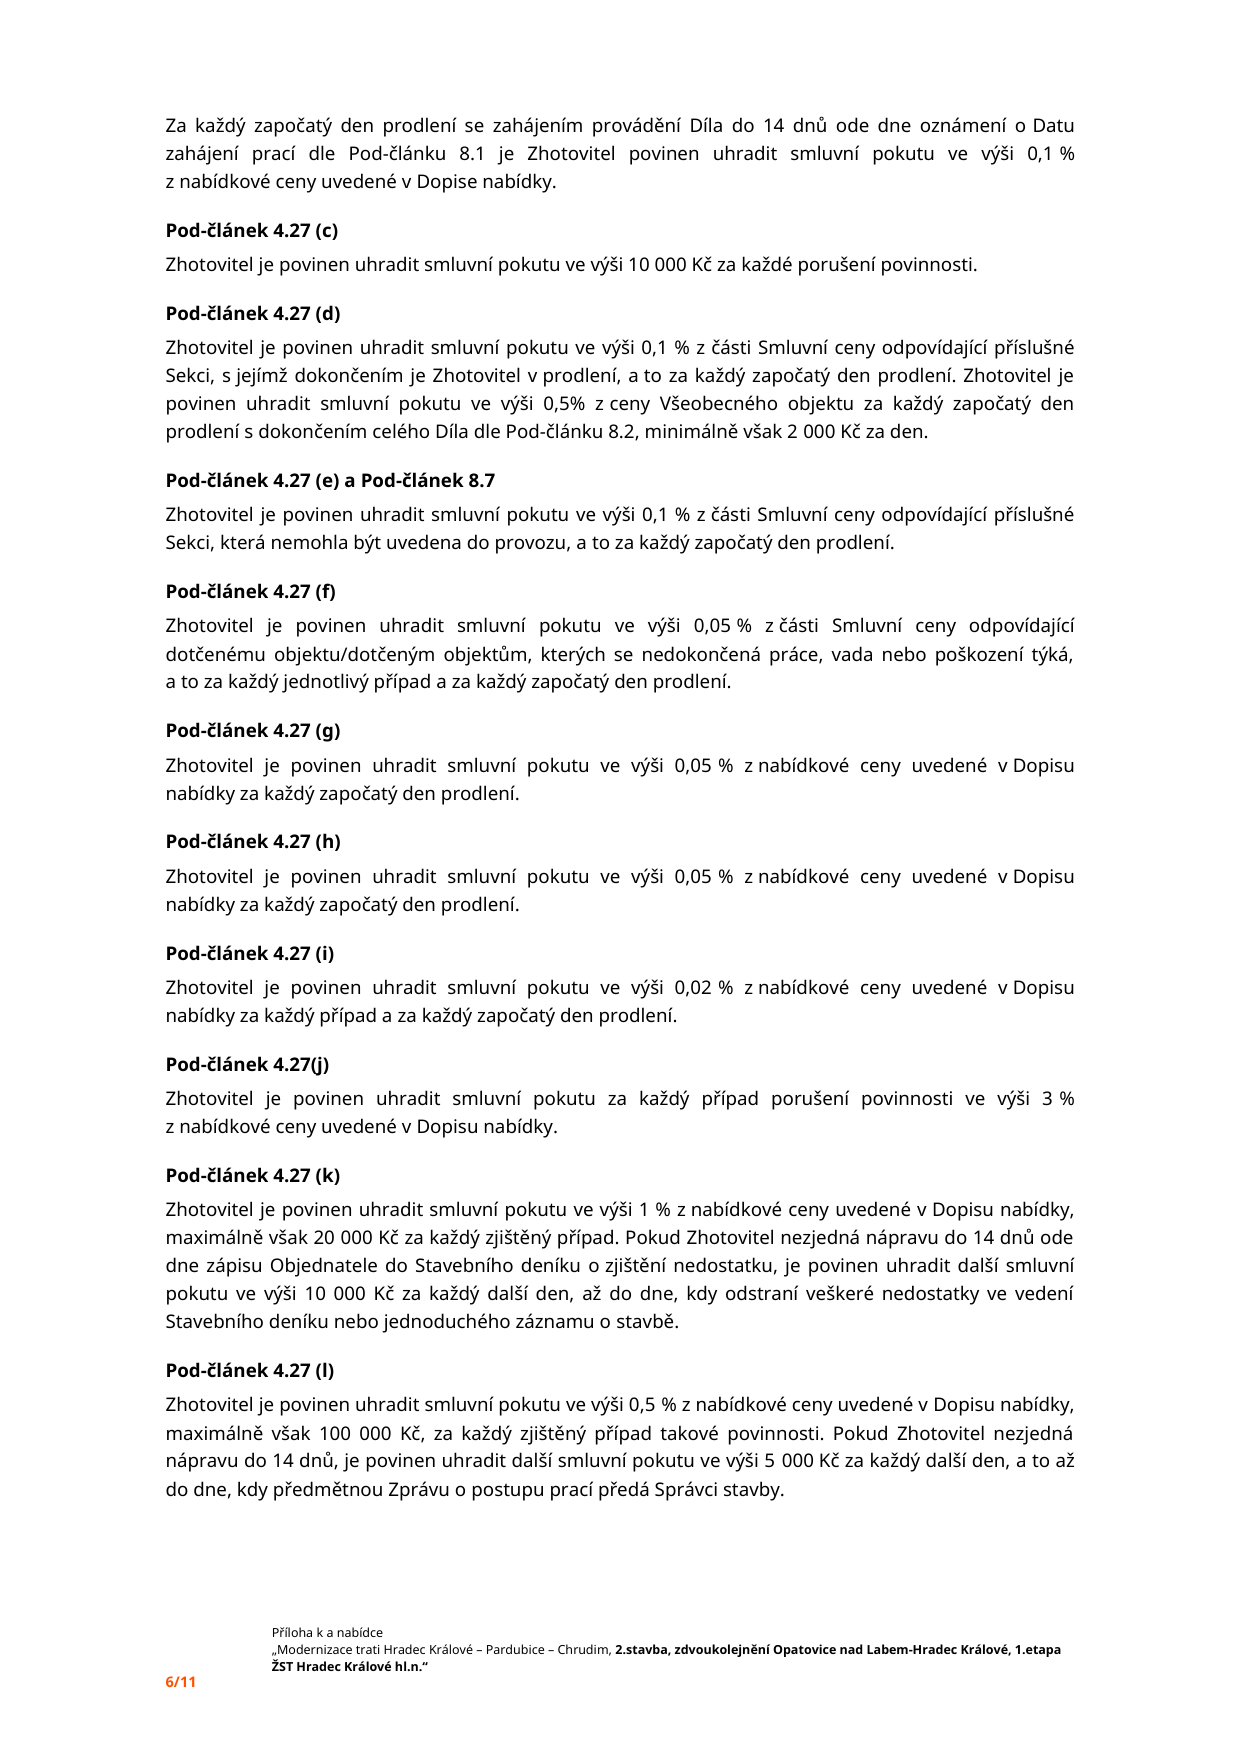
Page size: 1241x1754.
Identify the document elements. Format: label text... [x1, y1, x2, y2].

text Pod-článek 4.27 (l) [165, 1357, 1075, 1383]
text Pod-článek 4.27 (e) a Pod-článek 8.7 [165, 467, 1075, 493]
text Zhotovitel je povinen uhradit smluvní pokutu ve výši 1 % z nabídkové ceny uvedené v Dopisu nabídky, maximálně však 20 000 Kč za každý zjištěný případ. Pokud Zhotovitel nezjedná nápravu do 14 dnů ode dne zápisu Objednatele do Stavebního deníku o zjištění nedostatku, je povinen uhradit další smluvní pokutu ve výši 10 000 Kč za každý další den, až do dne, kdy odstraní veškeré nedostatky ve vedení Stavebního deníku nebo jednoduchého záznamu o stavbě. [165, 1197, 1075, 1334]
text Zhotovitel je povinen uhradit smluvní pokutu ve výši 0,5 % z nabídkové ceny uvedené v Dopisu nabídky, maximálně však 100 000 Kč, za každý zjištěný případ takové povinnosti. Pokud Zhotovitel nezjedná nápravu do 14 dnů, je povinen uhradit další smluvní pokutu ve výši 5 000 Kč za každý další den, a to až do dne, kdy předmětnou Zprávu o postupu prací předá Správci stavby. [165, 1392, 1075, 1501]
text Pod-článek 4.27 (i) [165, 940, 1075, 966]
text Pod-článek 4.27 (c) [165, 217, 1075, 243]
text Zhotovitel je povinen uhradit smluvní pokutu ve výši 0,05 % z nabídkové ceny uvedené v Dopisu nabídky za každý započatý den prodlení. [165, 752, 1075, 806]
text Zhotovitel je povinen uhradit smluvní pokutu ve výši 0,1 % z části Smluvní ceny odpovídající příslušné Sekci, s jejímž dokončením je Zhotovitel v prodlení, a to za každý započatý den prodlení. Zhotovitel je povinen uhradit smluvní pokutu ve výši 0,5% z ceny Všeobecného objektu za každý započatý den prodlení s dokončením celého Díla dle Pod-článku 8.2, minimálně však 2 000 Kč za den. [165, 334, 1075, 444]
text Pod-článek 4.27(j) [165, 1051, 1075, 1077]
text Pod-článek 4.27 (d) [165, 300, 1075, 326]
text Zhotovitel je povinen uhradit smluvní pokutu ve výši 10 000 Kč za každé porušení povinnosti. [165, 251, 1075, 277]
text Pod-článek 4.27 (k) [165, 1162, 1075, 1188]
text Za každý započatý den prodlení se zahájením provádění Díla do 14 dnů ode dne oznámení o Datu zahájení prací dle Pod-článku 8.1 je Zhotovitel povinen uhradit smluvní pokutu ve výši 0,1 % z nabídkové ceny uvedené v Dopise nabídky. [165, 112, 1075, 194]
text Pod-článek 4.27 (g) [165, 718, 1075, 743]
text Zhotovitel je povinen uhradit smluvní pokutu ve výši 0,1 % z části Smluvní ceny odpovídající příslušné Sekci, která nemohla být uvedena do provozu, a to za každý započatý den prodlení. [165, 502, 1075, 555]
text Zhotovitel je povinen uhradit smluvní pokutu ve výši 0,05 % z nabídkové ceny uvedené v Dopisu nabídky za každý započatý den prodlení. [165, 863, 1075, 917]
text Zhotovitel je povinen uhradit smluvní pokutu ve výši 0,05 % z části Smluvní ceny odpovídající dotčenému objektu/dotčeným objektům, kterých se nedokončená práce, vada nebo poškození týká, a to za každý jednotlivý případ a za každý započatý den prodlení. [165, 613, 1075, 694]
text Zhotovitel je povinen uhradit smluvní pokutu za každý případ porušení povinnosti ve výši 3 % z nabídkové ceny uvedené v Dopisu nabídky. [165, 1085, 1075, 1139]
text Zhotovitel je povinen uhradit smluvní pokutu ve výši 0,02 % z nabídkové ceny uvedené v Dopisu nabídky za každý případ a za každý započatý den prodlení. [165, 974, 1075, 1028]
text Pod-článek 4.27 (f) [165, 578, 1075, 604]
text Pod-článek 4.27 (h) [165, 829, 1075, 854]
